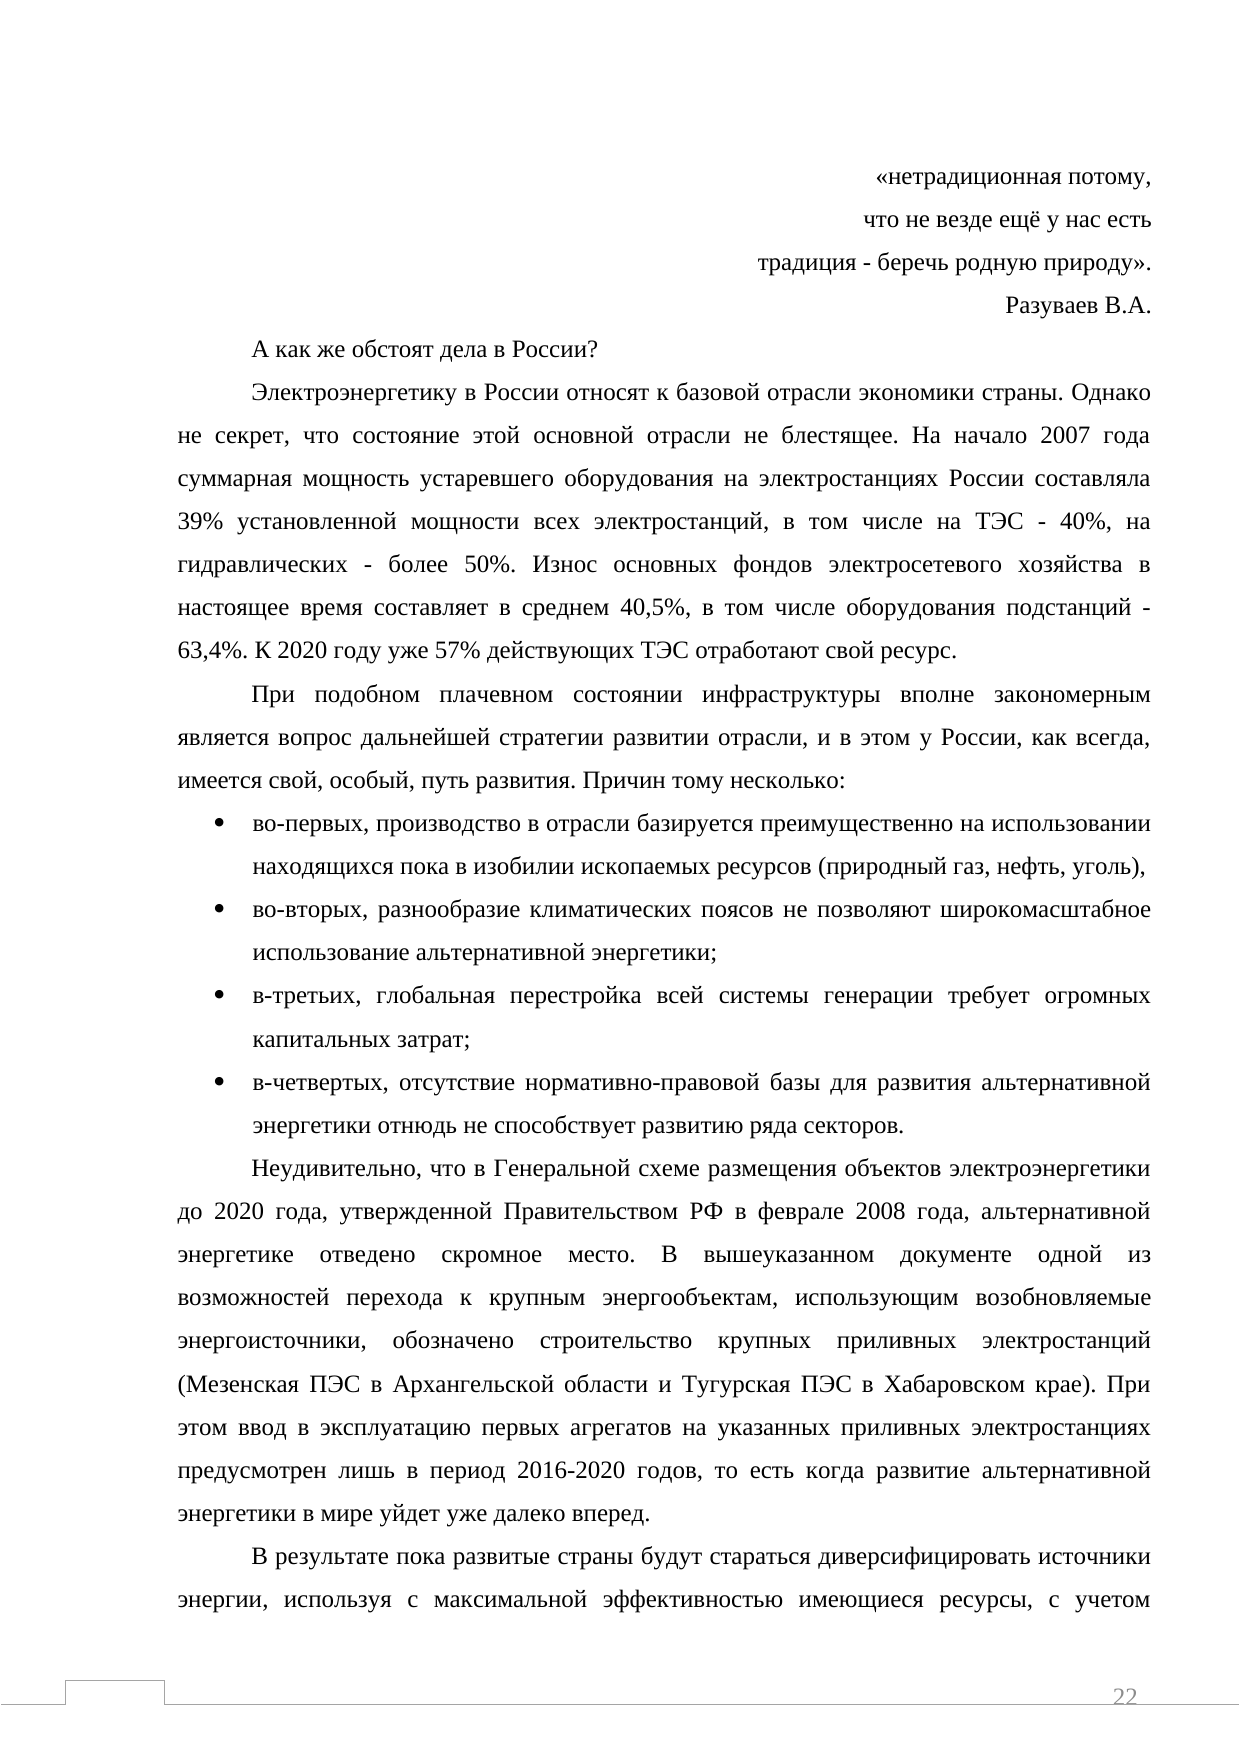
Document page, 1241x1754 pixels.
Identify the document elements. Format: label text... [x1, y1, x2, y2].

list в-третьих, глобальная перестройка всей системы генерации требует огромных капитальных затрат; [215, 981, 1152, 1052]
list во-вторых, разнообразие климатических поясов не позволяют широкомасштабное использование альтернативной энергетики; [215, 894, 1152, 966]
text «нетрадиционная потому, [177, 161, 1152, 190]
text традиция - беречь родную природу». [177, 247, 1152, 276]
list во-первых, производство в отрасли базируется преимущественно на использовании находящихся пока в изобилии ископаемых ресурсов (природный газ, нефть, уголь), [215, 808, 1152, 880]
text При подобном плачевном состоянии инфраструктуры вполне закономерным является вопрос дальнейшей стратегии развитии отрасли, и в этом у России, как всегда, имеется свой, особый, путь развития. Причин тому несколько: [177, 679, 1152, 794]
text Разуваев В.А. [177, 291, 1152, 319]
text что не везде ещё у нас есть [177, 204, 1152, 233]
list в-четвертых, отсутствие нормативно-правовой базы для развития альтернативной энергетики отнюдь не способствует развитию ряда секторов. [215, 1067, 1152, 1139]
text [177, 1541, 1152, 1613]
text А как же обстоят дела в России? [177, 334, 1152, 362]
text Неудивительно, что в Генеральной схеме размещения объектов электроэнергетики до 2020 года, утвержденной Правительством РФ в феврале 2008 года, альтернативной энергетике отведено скромное место. В вышеуказанном документе одной из возможностей перехода к крупным энергообъектам, использующим возобновляемые энергоисточники, обозначено строительство крупных приливных электростанций (Мезенская ПЭС в Архангельской области и Тугурская ПЭС в Хабаровском крае). При этом ввод в эксплуатацию первых агрегатов на указанных приливных электростанциях предусмотрен лишь в период 2016-2020 годов, то есть когда развитие альтернативной энергетики в мире уйдет уже далеко вперед. [177, 1153, 1152, 1527]
text Электроэнергетику в России относят к базовой отрасли экономики страны. Однако не секрет, что состояние этой основной отрасли не блестящее. На начало 2007 года суммарная мощность устаревшего оборудования на электростанциях России составляла 39% установленной мощности всех электростанций, в том числе на ТЭС - 40%, на гидравлических - более 50%. Износ основных фондов электросетевого хозяйства в настоящее время составляет в среднем 40,5%, в том числе оборудования подстанций - 63,4%. К 2020 году уже 57% действующих ТЭС отработают свой ресурс. [177, 377, 1152, 664]
